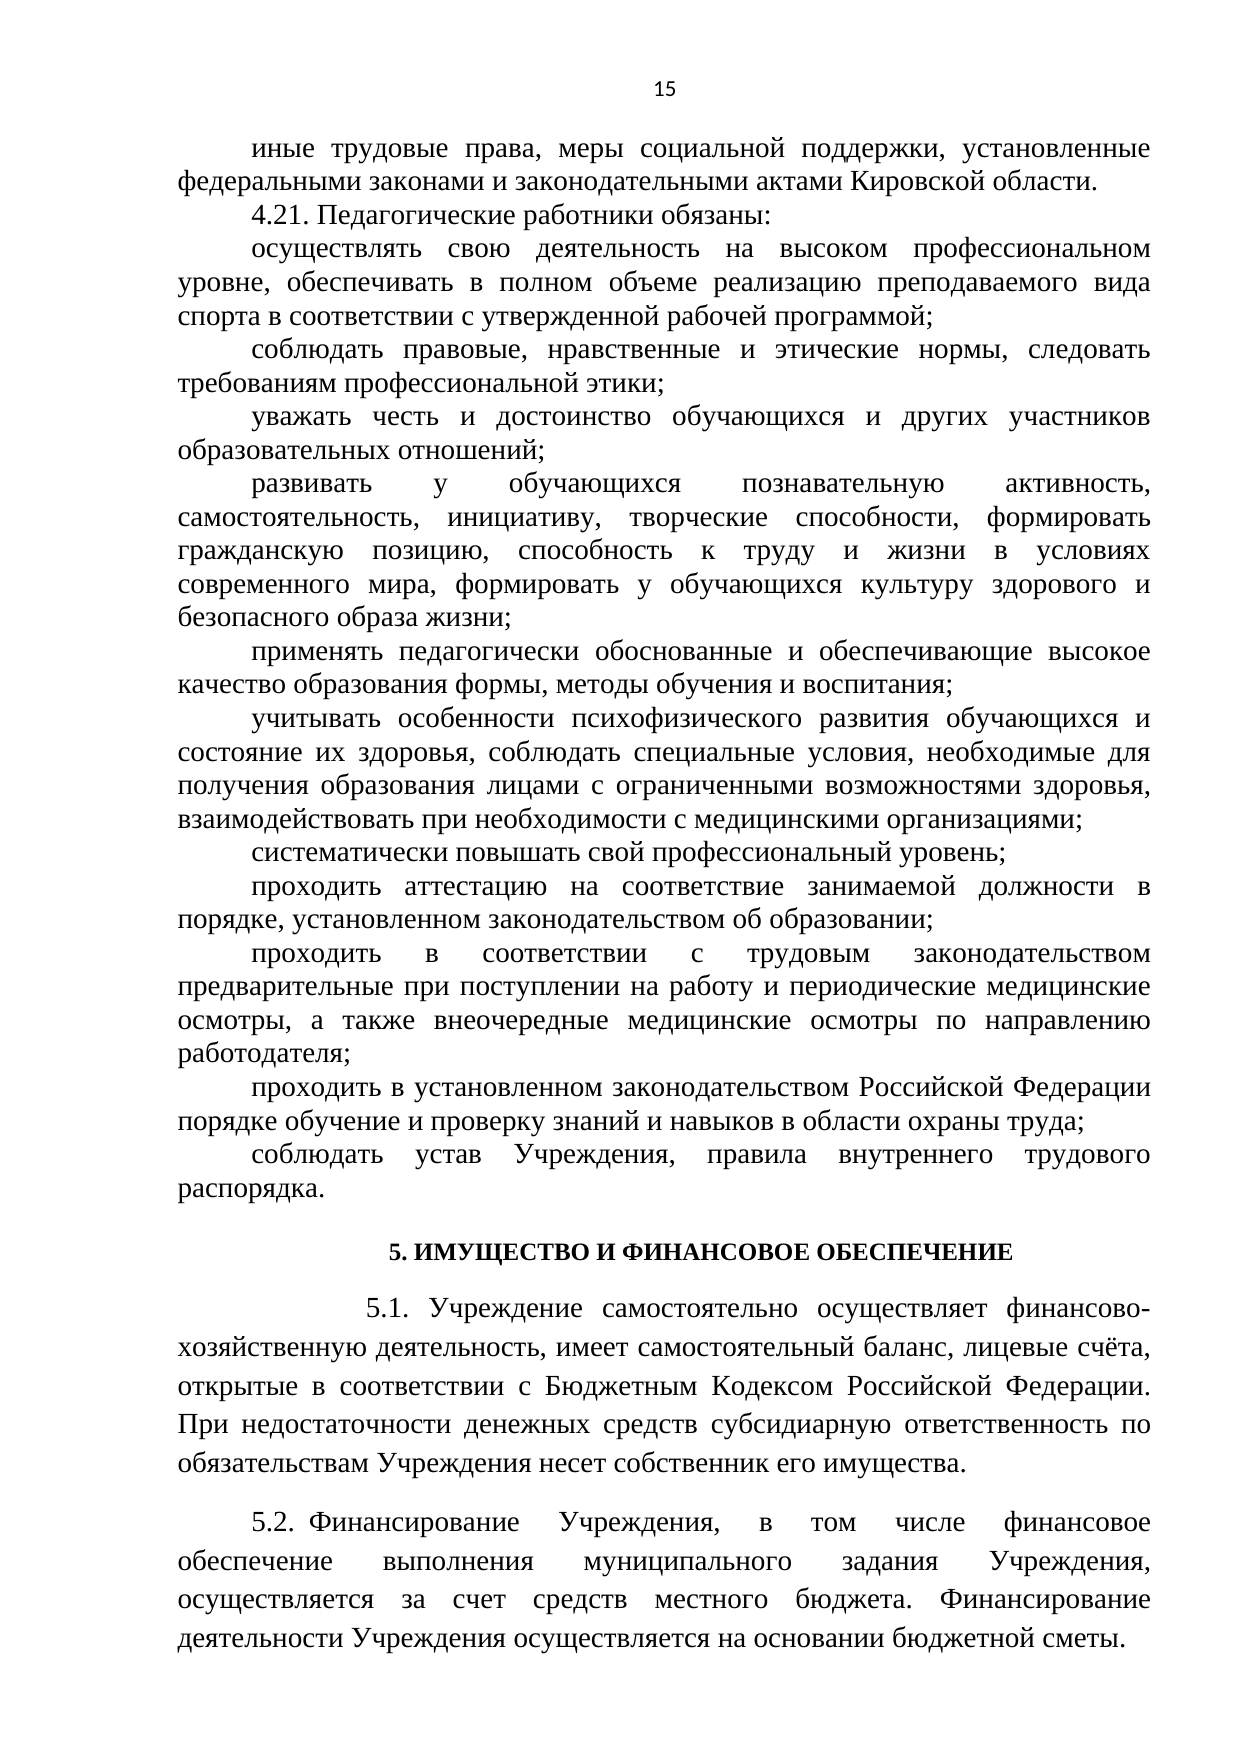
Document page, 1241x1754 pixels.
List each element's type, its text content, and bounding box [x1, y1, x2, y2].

text проходить в установленном законодательством Российской Федерации порядке обучение и проверку знаний и навыков в области охраны труда; [177, 1069, 1152, 1136]
text проходить аттестацию на соответствие занимаемой должности в порядке, установленном законодательством об образовании; [177, 868, 1152, 935]
text осуществлять свою деятельность на высоком профессиональном уровне, обеспечивать в полном объеме реализацию преподаваемого вида спорта в соответствии с утвержденной рабочей программой; [177, 231, 1152, 331]
text систематически повышать свой профессиональный уровень; [177, 834, 1152, 868]
text иные трудовые права, меры социальной поддержки, установленные федеральными законами и законодательными актами Кировской области. [177, 130, 1152, 197]
text уважать честь и достоинство обучающихся и других участников образовательных отношений; [177, 398, 1152, 465]
text соблюдать правовые, нравственные и этические нормы, следовать требованиям профессиональной этики; [177, 331, 1152, 398]
text 5.2. Финансирование Учреждения, в том числе финансовое обеспечение выполнения муниципального задания Учреждения, осуществляется за счет средств местного бюджета. Финансирование деятельности Учреждения осуществляется на основании бюджетной сметы. [177, 1504, 1152, 1653]
text развивать у обучающихся познавательную активность, самостоятельность, инициативу, творческие способности, формировать гражданскую позицию, способность к труду и жизни в условиях современного мира, формировать у обучающихся культуру здорового и безопасного образа жизни; [177, 465, 1152, 633]
text 5.1. Учреждение самостоятельно осуществляет финансово-хозяйственную деятельность, имеет самостоятельный баланс, лицевые счёта, открытые в соответствии с Бюджетным Кодексом Российской Федерации. При недостаточности денежных средств субсидиарную ответственность по обязательствам Учреждения несет собственник его имущества. [177, 1291, 1152, 1478]
text 5. ИМУЩЕСТВО И ФИНАНСОВОЕ ОБЕСПЕЧЕНИЕ [177, 1237, 1152, 1266]
text соблюдать устав Учреждения, правила внутреннего трудового распорядка. [177, 1136, 1152, 1203]
text проходить в соответствии с трудовым законодательством предварительные при поступлении на работу и периодические медицинские осмотры, а также внеочередные медицинские осмотры по направлению работодателя; [177, 935, 1152, 1069]
text учитывать особенности психофизического развития обучающихся и состояние их здоровья, соблюдать специальные условия, необходимые для получения образования лицами с ограниченными возможностями здоровья, взаимодействовать при необходимости с медицинскими организациями; [177, 700, 1152, 834]
text применять педагогически обоснованные и обеспечивающие высокое качество образования формы, методы обучения и воспитания; [177, 633, 1152, 700]
text 4.21. Педагогические работники обязаны: [177, 197, 1152, 231]
